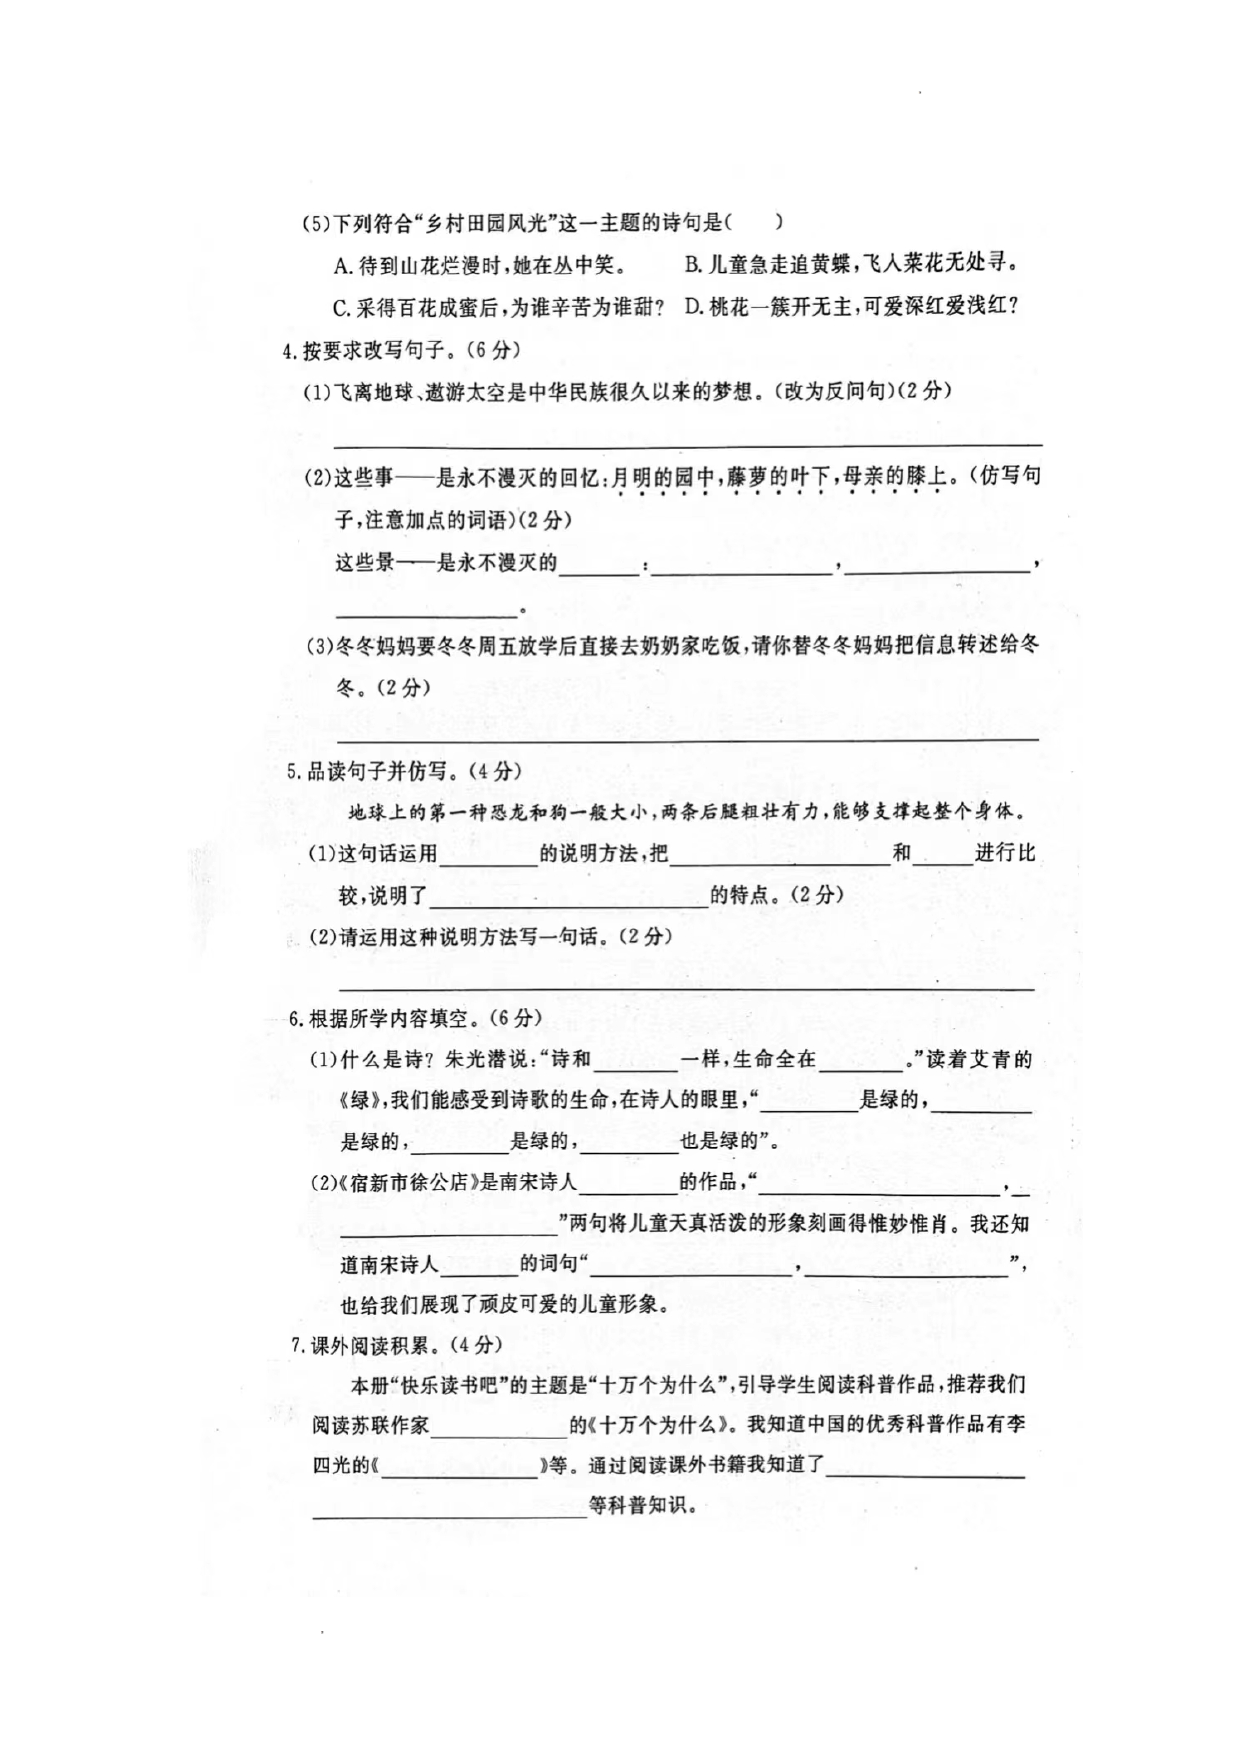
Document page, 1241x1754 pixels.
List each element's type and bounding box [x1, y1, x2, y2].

picture [187, 150, 1083, 1597]
